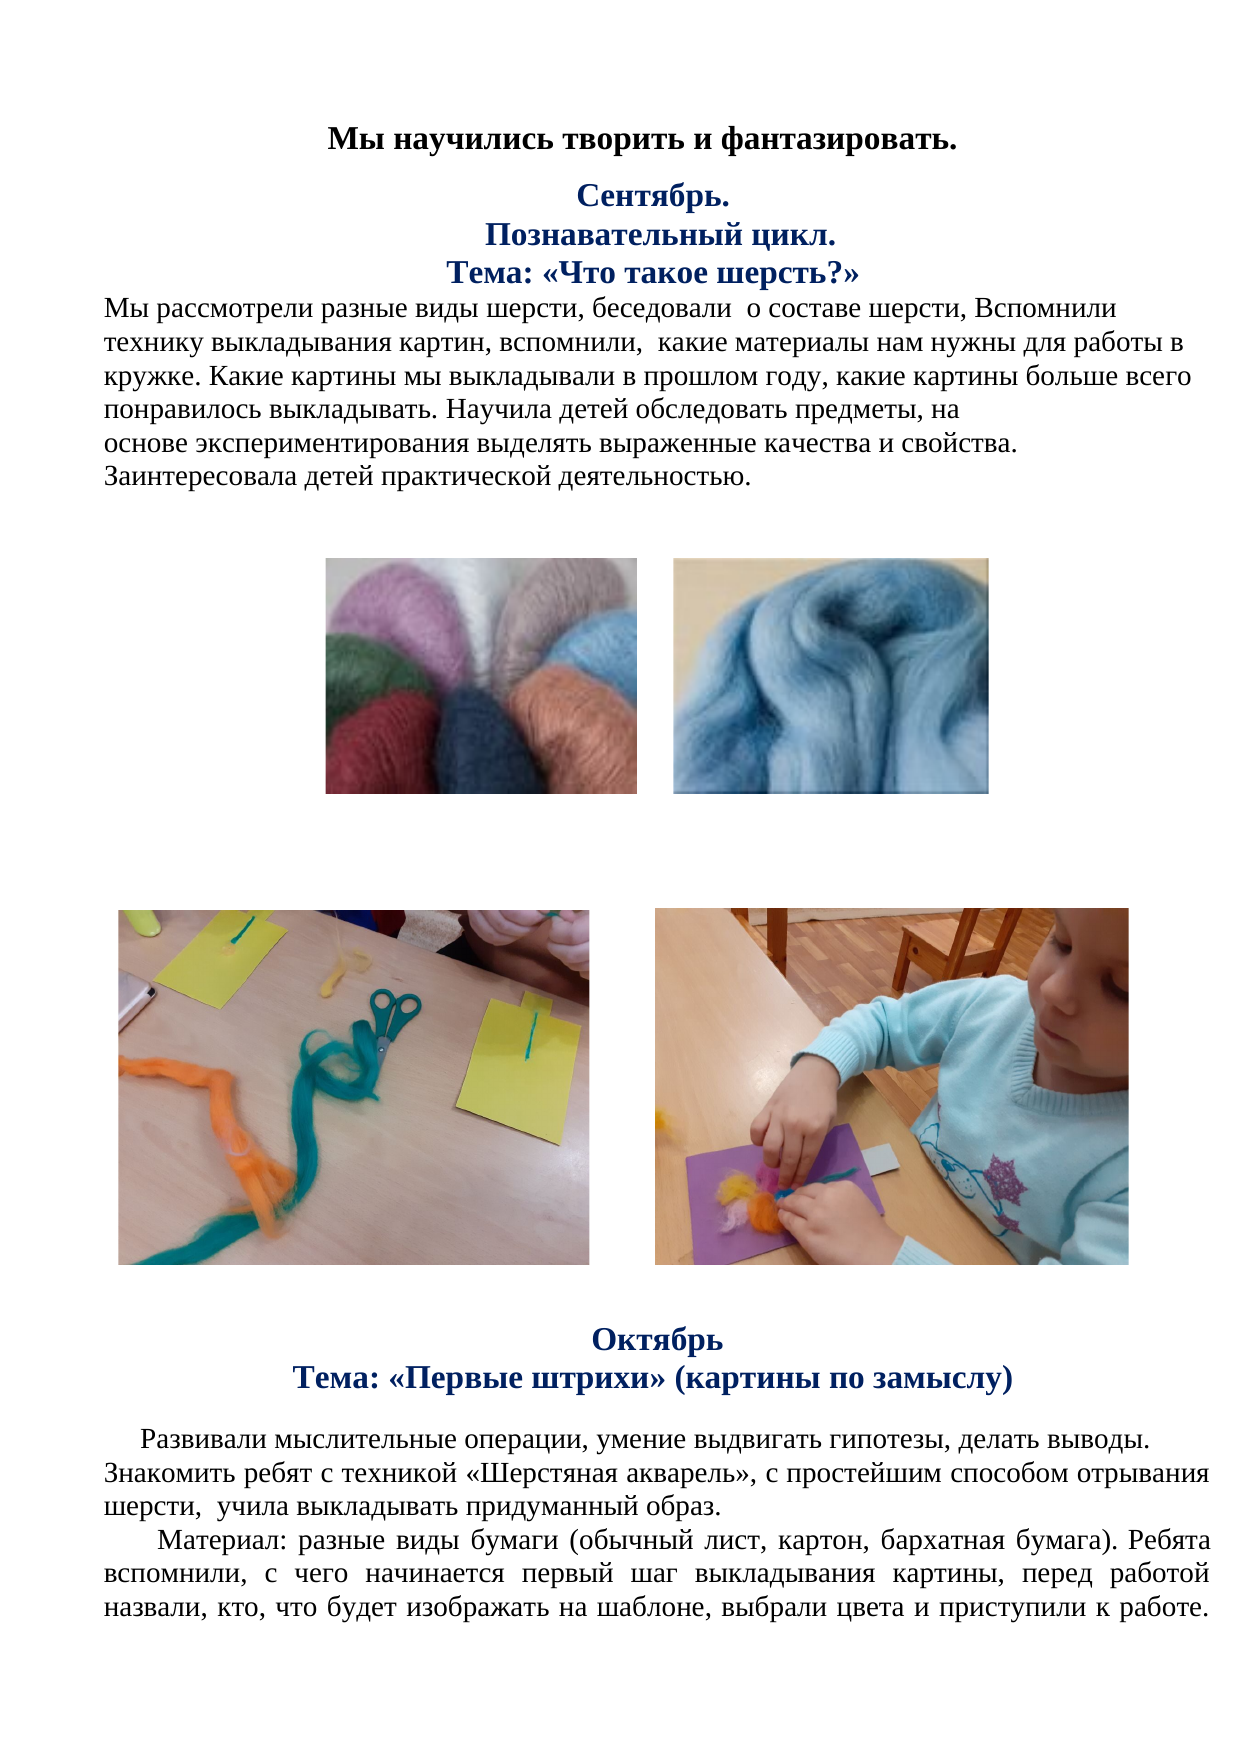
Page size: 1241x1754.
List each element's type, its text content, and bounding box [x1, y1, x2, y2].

picture [325, 558, 637, 794]
text Знакомить ребят с техникой «Шерстяная акварель», с простейшим способом отрывания шерсти, учила выкладывать придуманный образ. [103, 1455, 1211, 1522]
text Мы рассмотрели разные виды шерсти, беседовали о составе шерсти, Вспомнили технику выкладывания картин, вспомнили, какие материалы нам нужны для работы в кружке. Какие картины мы выкладывали в прошлом году, какие картины больше всего понравилось выкладывать. Научила детей обследовать предметы, на основе экспериментирования выделять выраженные качества и свойства. Заинтересовала детей практической деятельностью. [103, 291, 1211, 492]
text Развивали мыслительные операции, умение выдвигать гипотезы, делать выводы. [103, 1421, 1211, 1455]
text Познавательный цикл. [103, 214, 1211, 252]
text Тема: «Первые штрихи» (картины по замыслу) [103, 1358, 1211, 1396]
picture [655, 908, 1129, 1265]
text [103, 1522, 1211, 1623]
text Мы научились творить и фантазировать. [118, 118, 1167, 156]
picture [673, 558, 989, 794]
picture [118, 910, 590, 1265]
text Тема: «Что такое шерсть?» [103, 252, 1211, 291]
text Сентябрь. [103, 176, 1211, 214]
text Октябрь [103, 1319, 1211, 1358]
